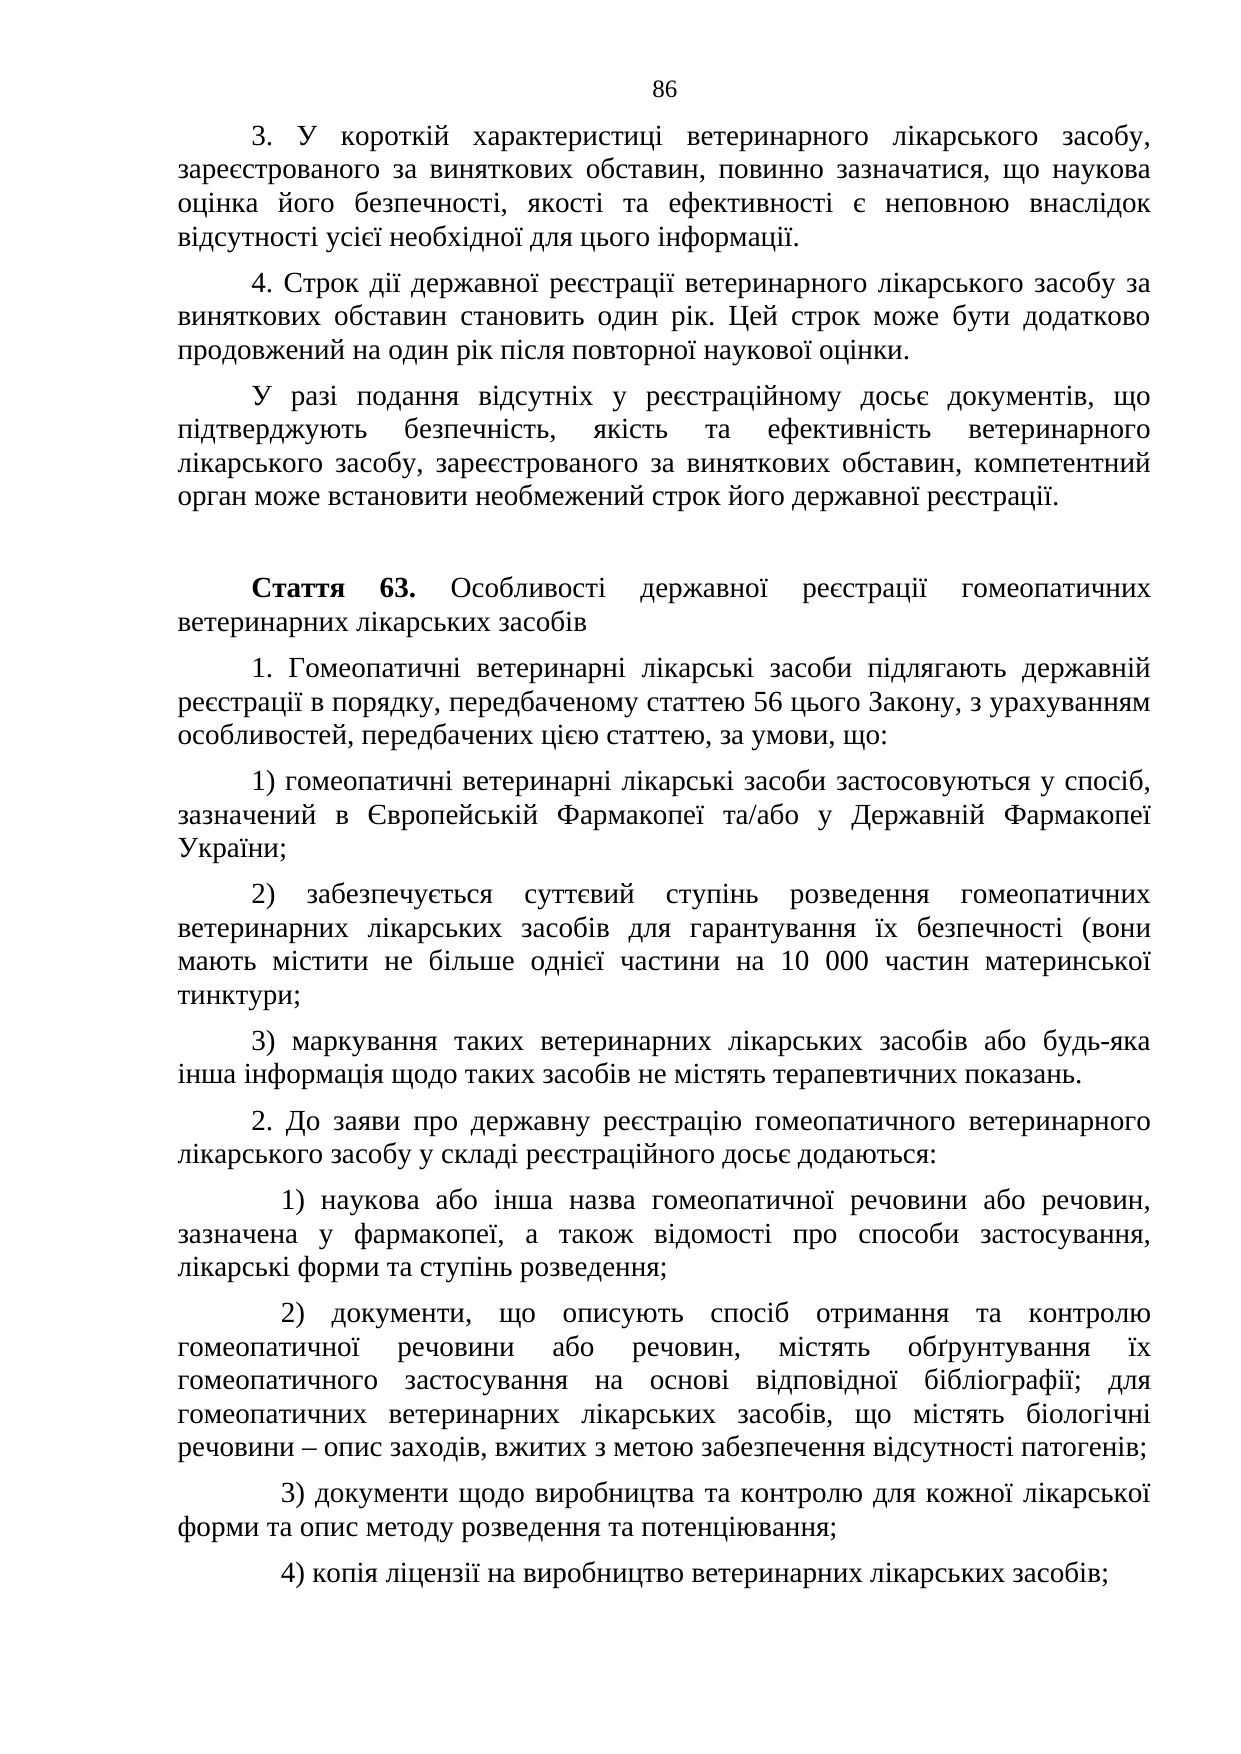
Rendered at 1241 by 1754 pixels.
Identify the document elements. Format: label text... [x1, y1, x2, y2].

text 1. Гомеопатичні ветеринарні лікарські засоби підлягають державній реєстрації в порядку, передбаченому статтею 56 цього Закону, з урахуванням особливостей, передбачених цією статтею, за умови, що: [177, 650, 1152, 751]
text 2) документи, що описують спосіб отримання та контролю гомеопатичної речовини або речовин, містять обґрунтування їх гомеопатичного застосування на основі відповідної бібліографії; для гомеопатичних ветеринарних лікарських засобів, що містять біологічні речовини – опис заходів, вжитих з метою забезпечення відсутності патогенів; [177, 1295, 1152, 1463]
text 3) маркування таких ветеринарних лікарських засобів або будь-яка інша інформація щодо таких засобів не містять терапевтичних показань. [177, 1023, 1152, 1090]
text Стаття 63. Особливості державної реєстрації гомеопатичних ветеринарних лікарських засобів [177, 571, 1152, 638]
text 1) наукова або інша назва гомеопатичної речовини або речовин, зазначена у фармакопеї, а також відомості про способи застосування, лікарські форми та ступінь розведення; [177, 1182, 1152, 1283]
text 4) копія ліцензії на виробництво ветеринарних лікарських засобів; [177, 1555, 1152, 1589]
text 3) документи щодо виробництва та контролю для кожної лікарської форми та опис методу розведення та потенціювання; [177, 1476, 1152, 1543]
text У разі подання відсутніх у реєстраційному досьє документів, що підтверджують безпечність, якість та ефективність ветеринарного лікарського засобу, зареєстрованого за виняткових обставин, компетентний орган може встановити необмежений строк його державної реєстрації. [177, 378, 1152, 512]
text 4. Строк дії державної реєстрації ветеринарного лікарського засобу за виняткових обставин становить один рік. Цей строк може бути додатково продовжений на один рік після повторної наукової оцінки. [177, 265, 1152, 365]
text 1) гомеопатичні ветеринарні лікарські засоби застосовуються у спосіб, зазначений в Європейській Фармакопеї та/або у Державній Фармакопеї України; [177, 763, 1152, 864]
text 3. У короткій характеристиці ветеринарного лікарського засобу, зареєстрованого за виняткових обставин, повинно зазначатися, що наукова оцінка його безпечності, якості та ефективності є неповною внаслідок відсутності усієї необхідної для цього інформації. [177, 118, 1152, 252]
text 2) забезпечується суттєвий ступінь розведення гомеопатичних ветеринарних лікарських засобів для гарантування їх безпечності (вони мають містити не більше однієї частини на 10 000 частин материнської тинктури; [177, 876, 1152, 1011]
text 2. До заяви про державну реєстрацію гомеопатичного ветеринарного лікарського засобу у складі реєстраційного досьє додаються: [177, 1103, 1152, 1170]
